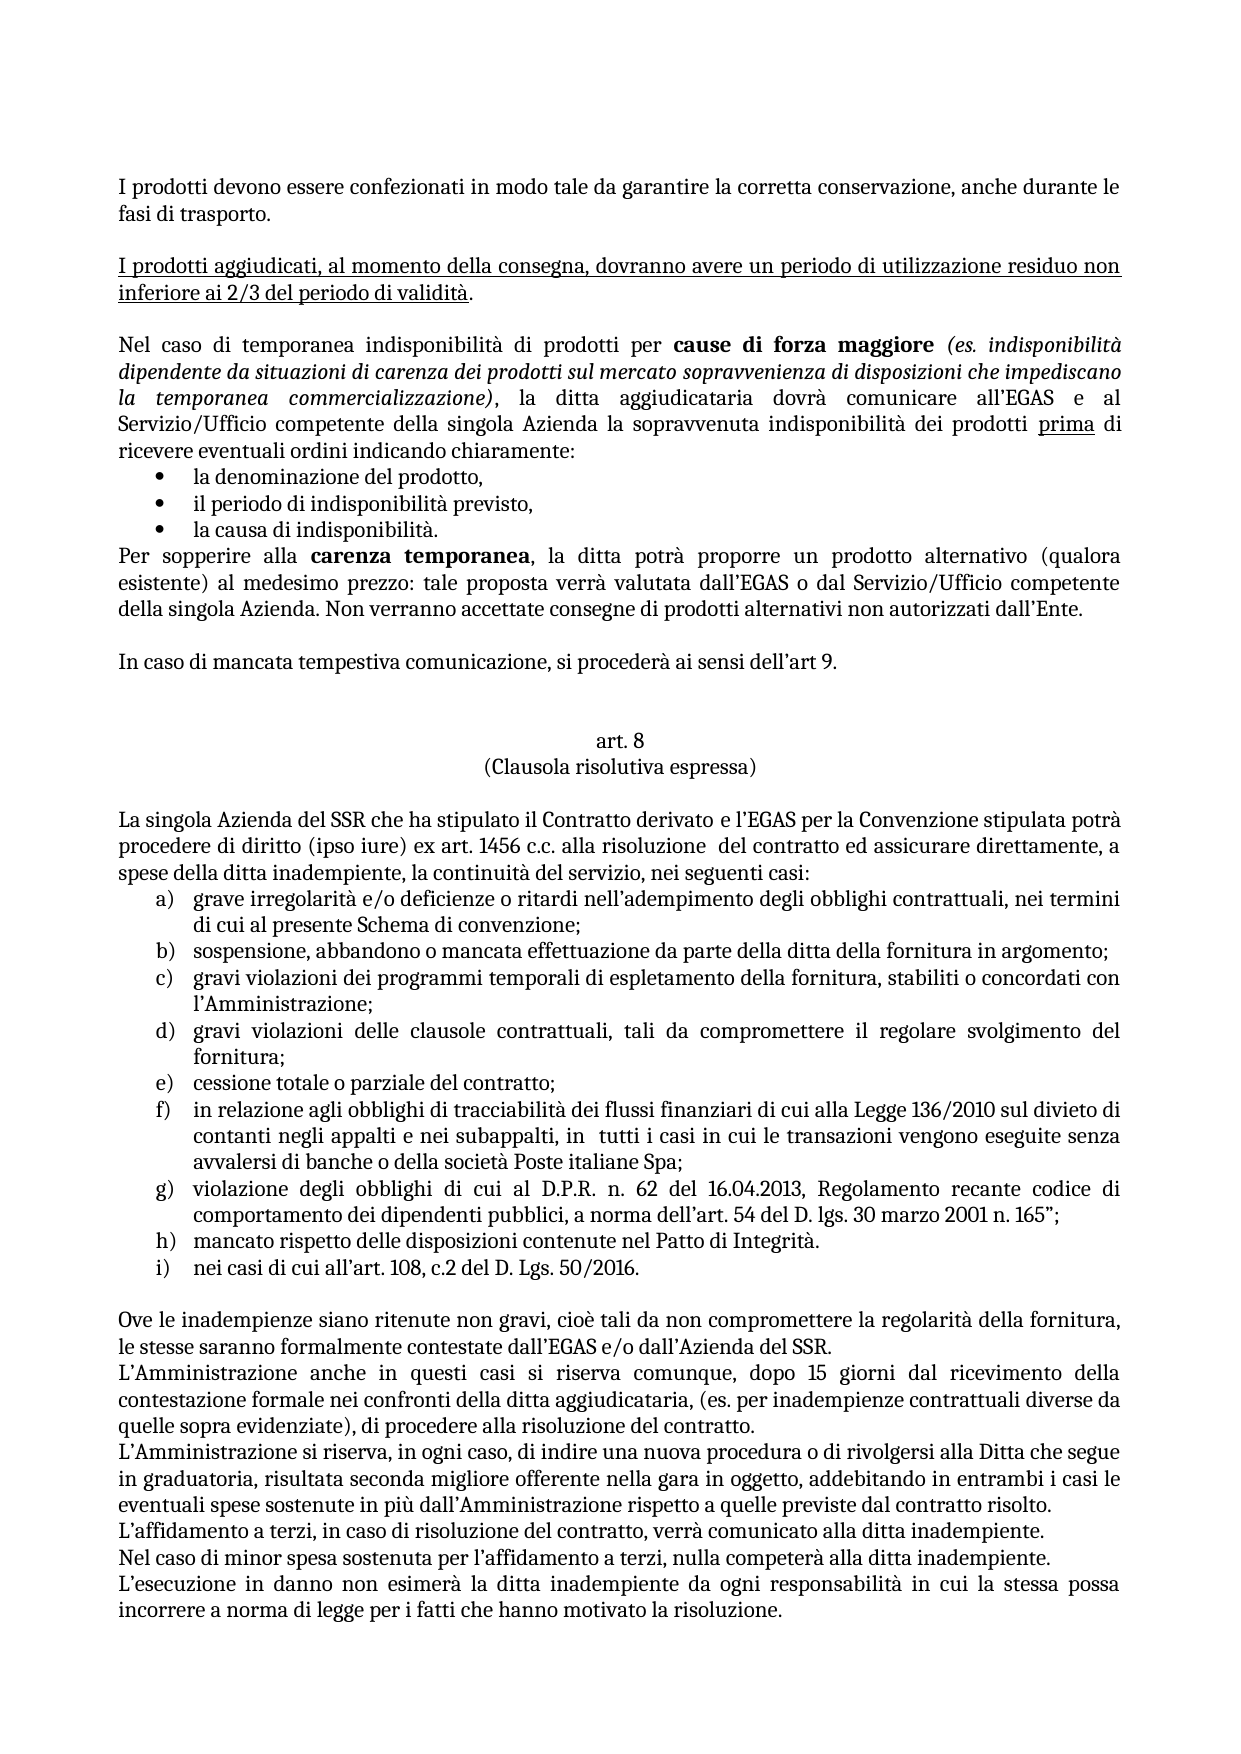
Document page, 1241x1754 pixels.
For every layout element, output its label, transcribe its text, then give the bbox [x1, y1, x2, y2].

list violazione degli obblighi di cui al D.P.R. n. 62 del 16.04.2013, Regolamento recante codice di comportamento dei dipendenti pubblici, a norma dell’art. 54 del D. lgs. 30 marzo 2001 n. 165”; [156, 1176, 1122, 1228]
text Nel caso di temporanea indisponibilità di prodotti per cause di forza maggiore (es. indisponibilità dipendente da situazioni di carenza dei prodotti sul mercato sopravvenienza di disposizioni che impediscano la temporanea commercializzazione), la ditta aggiudicataria dovrà comunicare all’EGAS e al Servizio/Ufficio competente della singola Azienda la sopravvenuta indisponibilità dei prodotti prima di ricevere eventuali ordini indicando chiaramente: [118, 332, 1122, 464]
text L’esecuzione in danno non esimerà la ditta inadempiente da ogni responsabilità in cui la stessa possa incorrere a norma di legge per i fatti che hanno motivato la risoluzione. [118, 1571, 1122, 1623]
list grave irregolarità e/o deficienze o ritardi nell’adempimento degli obblighi contrattuali, nei termini di cui al presente Schema di convenzione; [156, 886, 1122, 938]
list sospensione, abbandono o mancata effettuazione da parte della ditta della fornitura in argomento; [156, 938, 1122, 965]
list cessione totale o parziale del contratto; [156, 1070, 1122, 1096]
text In caso di mancata tempestiva comunicazione, si procederà ai sensi dell’art 9. [118, 648, 1122, 675]
list in relazione agli obblighi di tracciabilità dei flussi finanziari di cui alla Legge 136/2010 sul divieto di contanti negli appalti e nei subappalti, in tutti i casi in cui le transazioni vengono eseguite senza avvalersi di banche o della società Poste italiane Spa; [156, 1096, 1122, 1176]
text Ove le inadempienze siano ritenute non gravi, cioè tali da non compromettere la regolarità della fornitura, le stesse saranno formalmente contestate dall’EGAS e/o dall’Azienda del SSR. [118, 1307, 1122, 1360]
text Per sopperire alla carenza temporanea, la ditta potrà proporre un prodotto alternativo (qualora esistente) al medesimo prezzo: tale proposta verrà valutata dall’EGAS o dal Servizio/Ufficio competente della singola Azienda. Non verranno accettate consegne di prodotti alternativi non autorizzati dall’Ente. [118, 543, 1122, 622]
text I prodotti devono essere confezionati in modo tale da garantire la corretta conservazione, anche durante le fasi di trasporto. [118, 174, 1122, 227]
list nei casi di cui all’art. 108, c.2 del D. Lgs. 50/2016. [156, 1254, 1122, 1281]
list la denominazione del prodotto, [156, 464, 1122, 490]
text L’affidamento a terzi, in caso di risoluzione del contratto, verrà comunicato alla ditta inadempiente. [118, 1518, 1122, 1544]
text I prodotti aggiudicati, al momento della consegna, dovranno avere un periodo di utilizzazione residuo non inferiore ai 2/3 del periodo di validità. [118, 277, 1122, 306]
text Nel caso di minor spesa sostenuta per l’affidamento a terzi, nulla competerà alla ditta inadempiente. [118, 1544, 1122, 1571]
list gravi violazioni delle clausole contrattuali, tali da compromettere il regolare svolgimento del fornitura; [156, 1017, 1122, 1070]
text L’Amministrazione anche in questi casi si riserva comunque, dopo 15 giorni dal ricevimento della contestazione formale nei confronti della ditta aggiudicataria, (es. per inadempienze contrattuali diverse da quelle sopra evidenziate), di procedere alla risoluzione del contratto. [118, 1360, 1122, 1439]
list il periodo di indisponibilità previsto, [156, 490, 1122, 517]
list gravi violazioni dei programmi temporali di espletamento della fornitura, stabiliti o concordati con l’Amministrazione; [156, 965, 1122, 1017]
text (Clausola risolutiva espressa) [118, 754, 1122, 780]
text L’Amministrazione si riserva, in ogni caso, di indire una nuova procedura o di rivolgersi alla Ditta che segue in graduatoria, risultata seconda migliore offerente nella gara in oggetto, addebitando in entrambi i casi le eventuali spese sostenute in più dall’Amministrazione rispetto a quelle previste dal contratto risolto. [118, 1439, 1122, 1518]
text La singola Azienda del SSR che ha stipulato il Contratto derivato e l’EGAS per la Convenzione stipulata potrà procedere di diritto (ipso iure) ex art. 1456 c.c. alla risoluzione del contratto ed assicurare direttamente, a spese della ditta inadempiente, la continuità del servizio, nei seguenti casi: [118, 807, 1122, 886]
text art. 8 [118, 727, 1122, 754]
text I prodotti aggiudicati, al momento della consegna, dovranno avere un periodo di utilizzazione residuo non inferiore ai 2/3 del periodo di validità. [118, 253, 1122, 276]
list mancato rispetto delle disposizioni contenute nel Patto di Integrità. [156, 1228, 1122, 1254]
list la causa di indisponibilità. [156, 517, 1122, 543]
